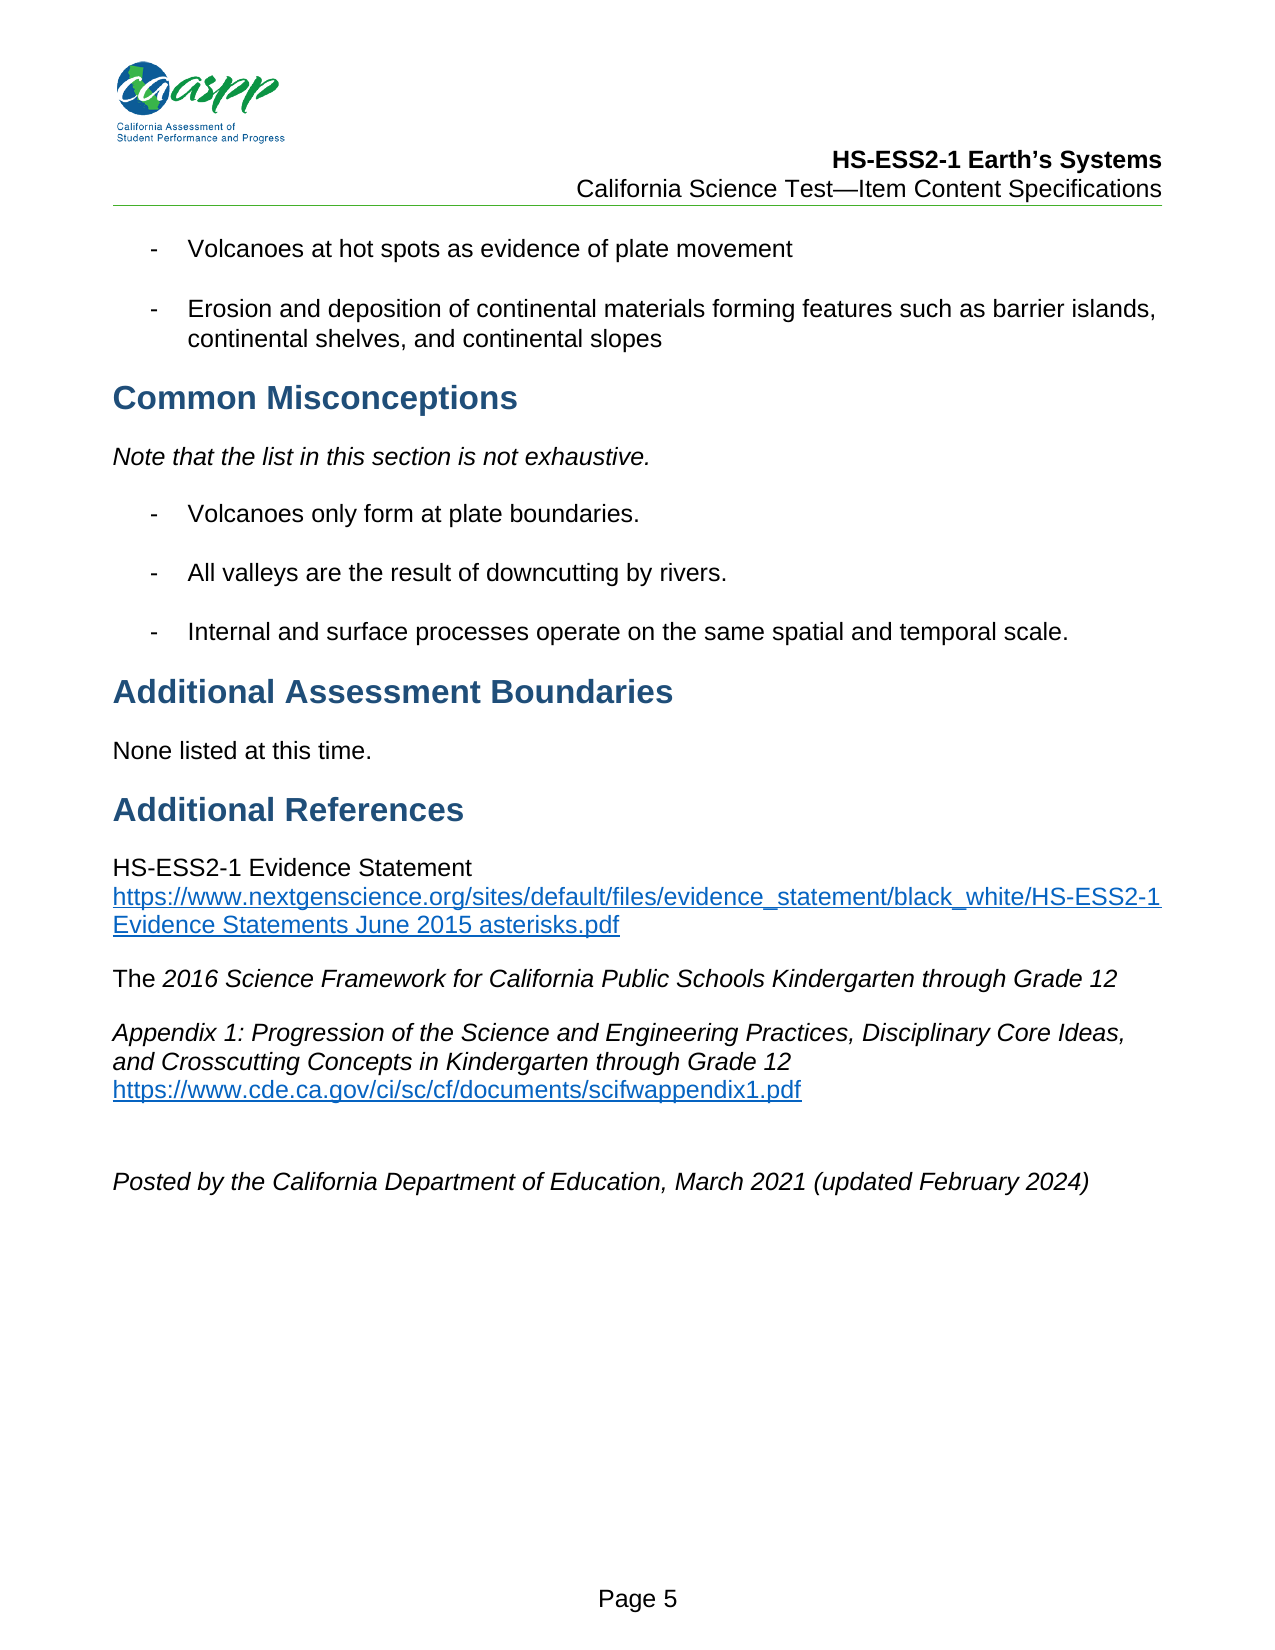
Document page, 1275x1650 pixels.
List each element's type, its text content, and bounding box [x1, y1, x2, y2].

text Volcanoes at hot spots as evidence of plate movement [150, 231, 1162, 265]
text HS-ESS2-1 Evidence Statement https://www.nextgenscience.org/sites/default/files/evidence_statement/black_white/HS-ESS2-1 Evidence Statements June 2015 asterisks.pdf [112, 908, 1162, 939]
subtitle Additional Assessment Boundaries [112, 672, 1162, 711]
subtitle Common Misconceptions [112, 378, 1162, 416]
text Erosion and deposition of continental materials forming features such as barrier islands, continental shelves, and continental slopes [150, 290, 1162, 353]
text All valleys are the result of downcutting by rivers. [150, 554, 1162, 588]
text Note that the list in this section is not exhaustive. [112, 441, 1162, 470]
text HS-ESS2-1 Evidence Statement https://www.nextgenscience.org/sites/default/files/evidence_statement/black_white/HS-ESS2-1 Evidence Statements June 2015 asterisks.pdf [112, 853, 1162, 907]
text Posted by the California Department of Education, March 2021 (updated February 2024) [112, 1167, 1162, 1196]
text The 2016 Science Framework for California Public Schools Kindergarten through Grade 12 [112, 964, 1162, 993]
subtitle Additional References [112, 789, 1162, 828]
text Volcanoes only form at plate boundaries. [150, 495, 1162, 529]
picture [112, 60, 287, 146]
text None listed at this time. [112, 736, 1162, 764]
text Internal and surface processes operate on the same spatial and temporal scale. [150, 613, 1162, 647]
text Appendix 1: Progression of the Science and Engineering Practices, Disciplinary Core Ideas, and Crosscutting Concepts in Kindergarten through Grade 12 https://www.cde.ca.gov/ci/sc/cf/documents/scifwappendix1.pdf [112, 1018, 1162, 1104]
